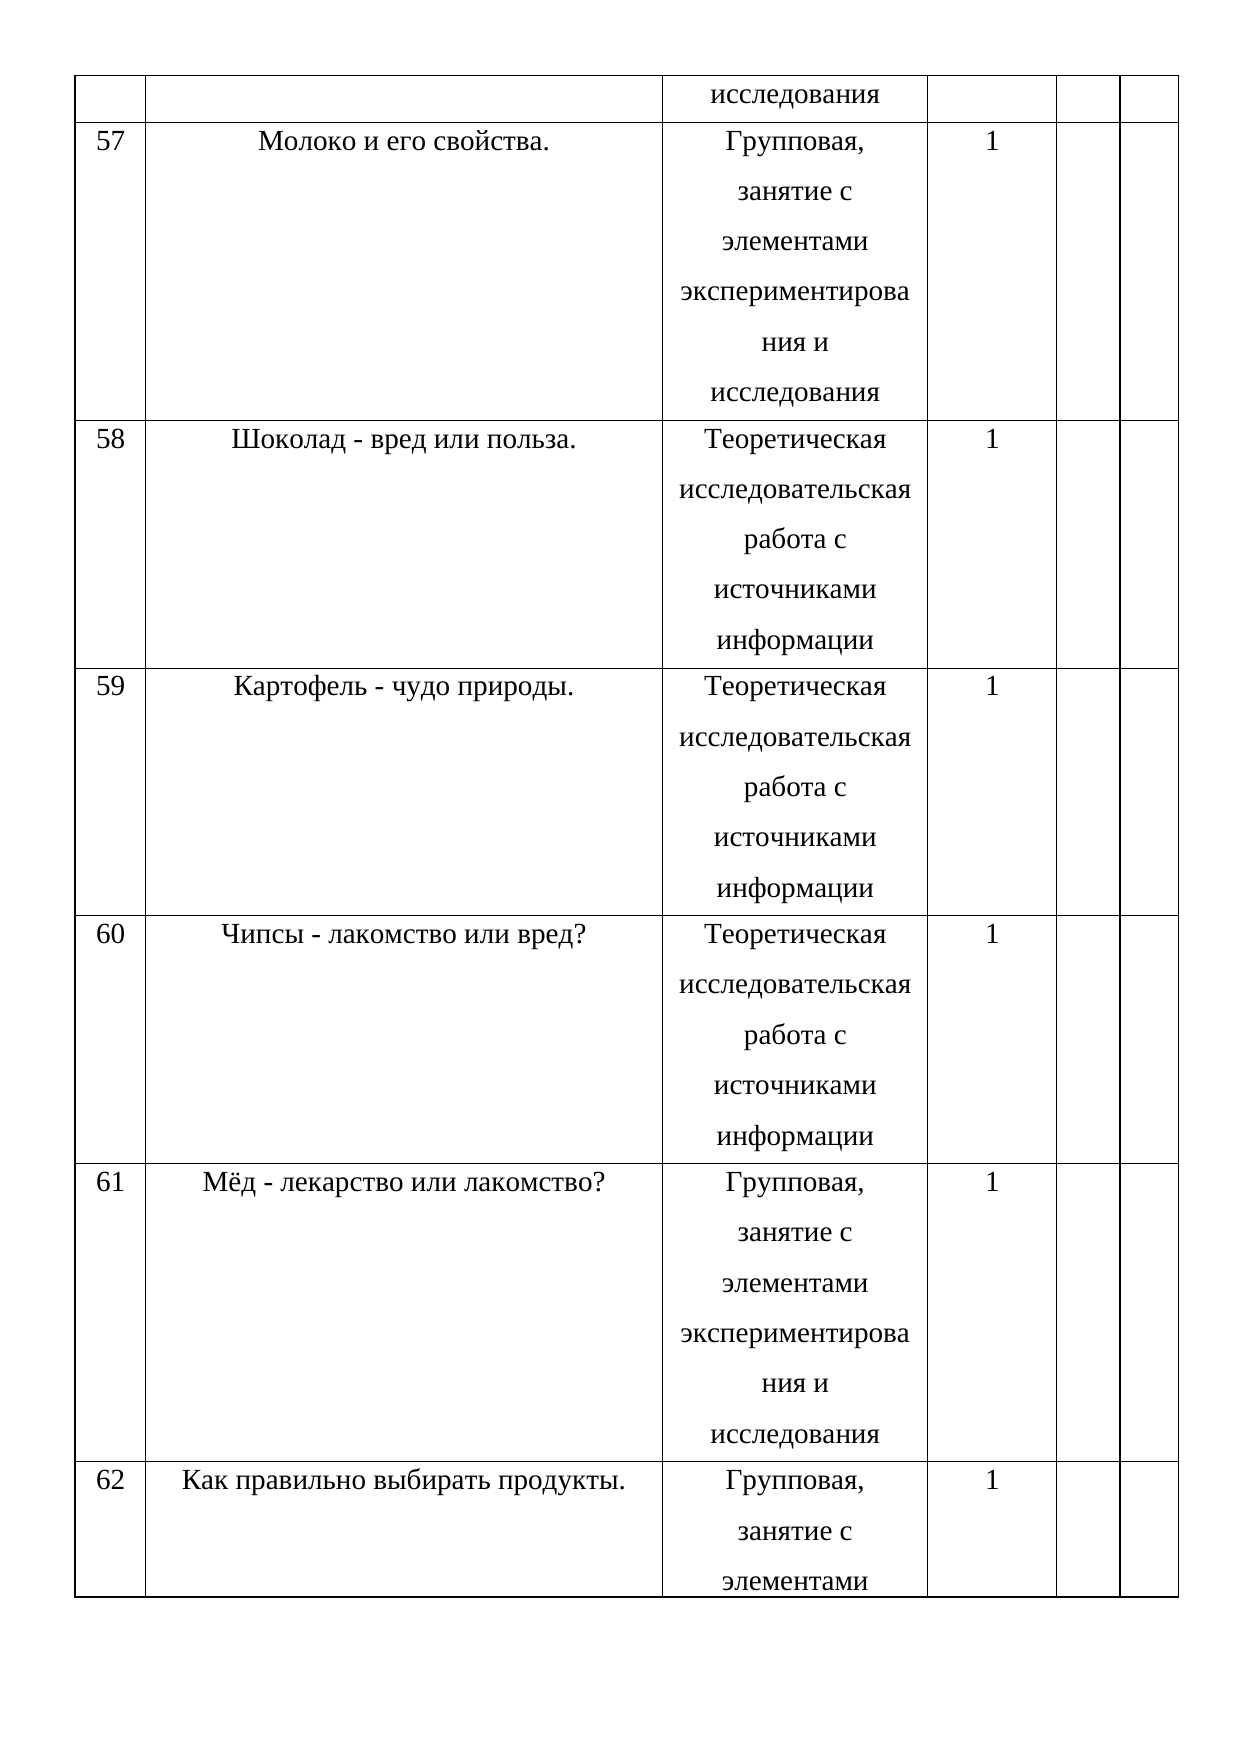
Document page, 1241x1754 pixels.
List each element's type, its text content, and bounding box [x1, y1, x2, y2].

table_cell 1 [928, 1462, 1056, 1596]
table_cell [1121, 1462, 1178, 1596]
table_cell [1057, 1164, 1119, 1461]
table_cell 61 [76, 1164, 145, 1461]
table_cell Теоретическая исследовательская работа с источниками информации [663, 916, 927, 1163]
table_cell 1 [928, 916, 1056, 1163]
table_cell 1 [928, 421, 1056, 667]
table_cell 1 [928, 76, 1056, 122]
table_cell [1057, 421, 1119, 667]
table_cell Шоколад - вред или польза. [146, 421, 662, 667]
table_cell Чипсы - лакомство или вред? [146, 916, 662, 1163]
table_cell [146, 1462, 662, 1596]
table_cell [663, 1164, 927, 1461]
table_cell [1057, 669, 1119, 915]
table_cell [663, 1462, 927, 1596]
table_cell [1057, 76, 1119, 122]
table_cell [1121, 421, 1178, 667]
table_cell Теоретическая исследовательская работа с источниками информации [663, 669, 927, 915]
table_cell [1121, 76, 1178, 122]
table_cell 56 [76, 76, 145, 122]
table_cell Мёд - лекарство или лакомство? [146, 1164, 662, 1461]
table_cell [1121, 123, 1178, 420]
table_cell Молоко и его свойства. [146, 123, 662, 420]
table_cell 1 [928, 669, 1056, 915]
table_cell 1 [928, 123, 1056, 420]
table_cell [663, 123, 927, 420]
table_cell [1121, 1164, 1178, 1461]
table_cell 1 [928, 1164, 1056, 1461]
table_cell [1057, 916, 1119, 1163]
table_cell 59 [76, 669, 145, 915]
table_cell Теоретическая исследовательская работа с источниками информации [663, 421, 927, 667]
table_cell [1121, 669, 1178, 915]
table_cell 57 [76, 123, 145, 420]
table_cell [663, 76, 927, 122]
table_cell 58 [76, 421, 145, 667]
table_cell Картофель - чудо природы. [146, 669, 662, 915]
table_cell [1057, 123, 1119, 420]
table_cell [146, 76, 662, 122]
table_cell 62 [76, 1462, 145, 1596]
table_cell [1057, 1462, 1119, 1596]
table_cell 60 [76, 916, 145, 1163]
table_cell [1121, 916, 1178, 1163]
